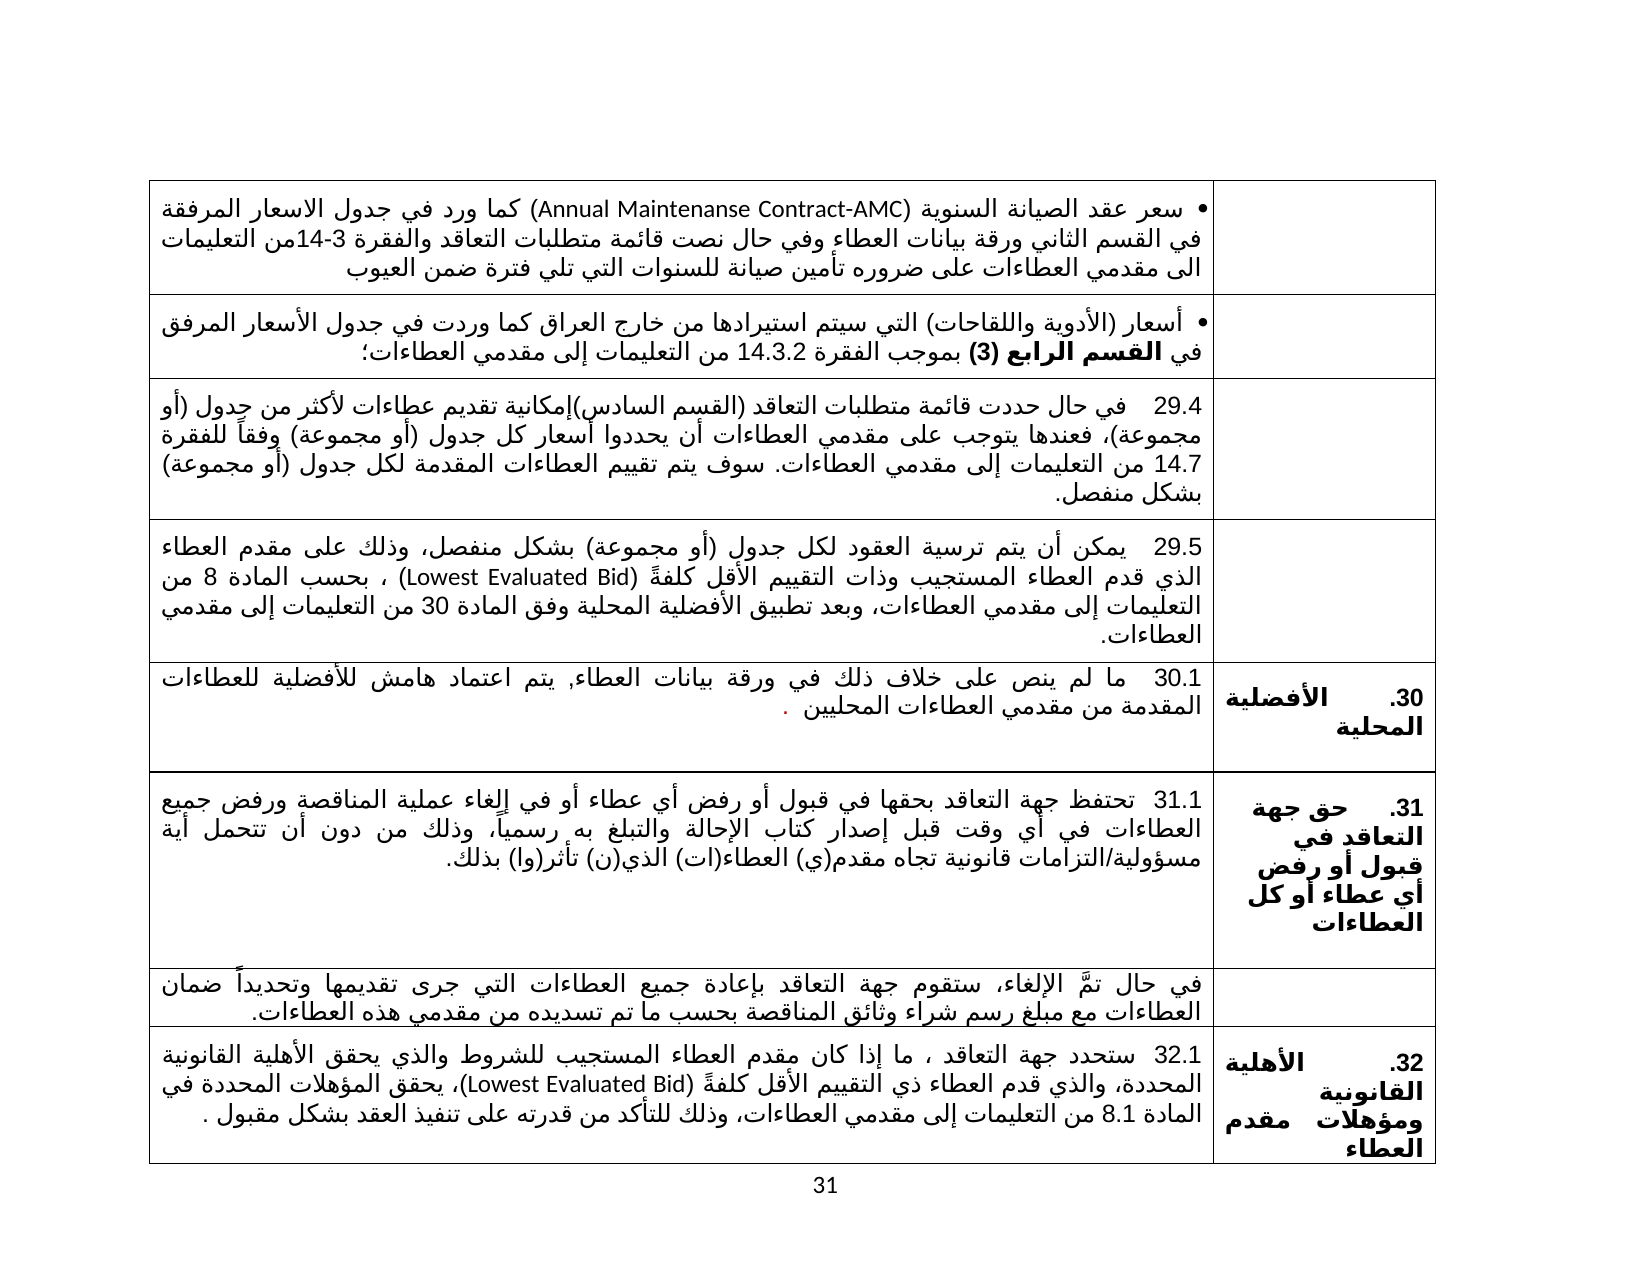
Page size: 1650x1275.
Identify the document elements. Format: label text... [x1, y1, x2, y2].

table_cell [1214, 520, 1435, 662]
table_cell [1214, 1027, 1435, 1163]
table_cell [1214, 379, 1435, 519]
table_cell في حال تمَّ الإلغاء، ستقوم جهة التعاقد بإعادة جميع العطاءات التي جرى تقديمها وتحديداً ضمان العطاءات مع مبلغ رسم شراء وثائق المناقصة بحسب ما تم تسديده من مقدمي هذه العطاءات. [150, 969, 1213, 1026]
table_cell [150, 1027, 1213, 1163]
table_cell أسعار (الأدوية واللقاحات) التي سيتم استيرادها من خارج العراق كما وردت في جدول الأسعار المرفق في القسم الرابع (3) بموجب الفقرة 14.3.2 من التعليمات إلى مقدمي العطاءات؛ [150, 295, 1213, 378]
table_cell [1214, 295, 1435, 378]
table_cell [1214, 969, 1435, 1026]
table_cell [150, 181, 1213, 294]
table_cell 30.1 ما لم ينص على خلاف ذلك في ورقة بيانات العطاء, يتم اعتماد هامش للأفضلية للعطاءات المقدمة من مقدمي العطاءات المحليين . [150, 663, 1213, 771]
table_cell 29.4 في حال حددت قائمة متطلبات التعاقد (القسم السادس)إمكانية تقديم عطاءات لأكثر من جدول (أو مجموعة)، فعندها يتوجب على مقدمي العطاءات أن يحددوا أسعار كل جدول (أو مجموعة) وفقاً للفقرة 14.7 من التعليمات إلى مقدمي العطاءات. سوف يتم تقييم العطاءات المقدمة لكل جدول (أو مجموعة) بشكل منفصل. [150, 379, 1213, 519]
table_cell 31. حق جهة التعاقد في قبول أو رفض أي عطاء أو كل العطاءات [1214, 773, 1435, 968]
table_cell 31.1 تحتفظ جهة التعاقد بحقها في قبول أو رفض أي عطاء أو في إلغاء عملية المناقصة ورفض جميع العطاءات في أي وقت قبل إصدار كتاب الإحالة والتبلغ به رسمياً، وذلك من دون أن تتحمل أية مسؤولية/التزامات قانونية تجاه مقدم(ي) العطاء(ات) الذي(ن) تأثر(وا) بذلك. [150, 773, 1213, 968]
table_cell [1214, 181, 1435, 294]
table_cell 29.5 يمكن أن يتم ترسية العقود لكل جدول (أو مجموعة) بشكل منفصل، وذلك على مقدم العطاء الذي قدم العطاء المستجيب وذات التقييم الأقل كلفةً (Lowest Evaluated Bid) ، بحسب المادة 8 من التعليمات إلى مقدمي العطاءات، وبعد تطبيق الأفضلية المحلية وفق المادة 30 من التعليمات إلى مقدمي العطاءات. [150, 520, 1213, 662]
table_cell 30. الأفضلية المحلية [1214, 663, 1435, 771]
